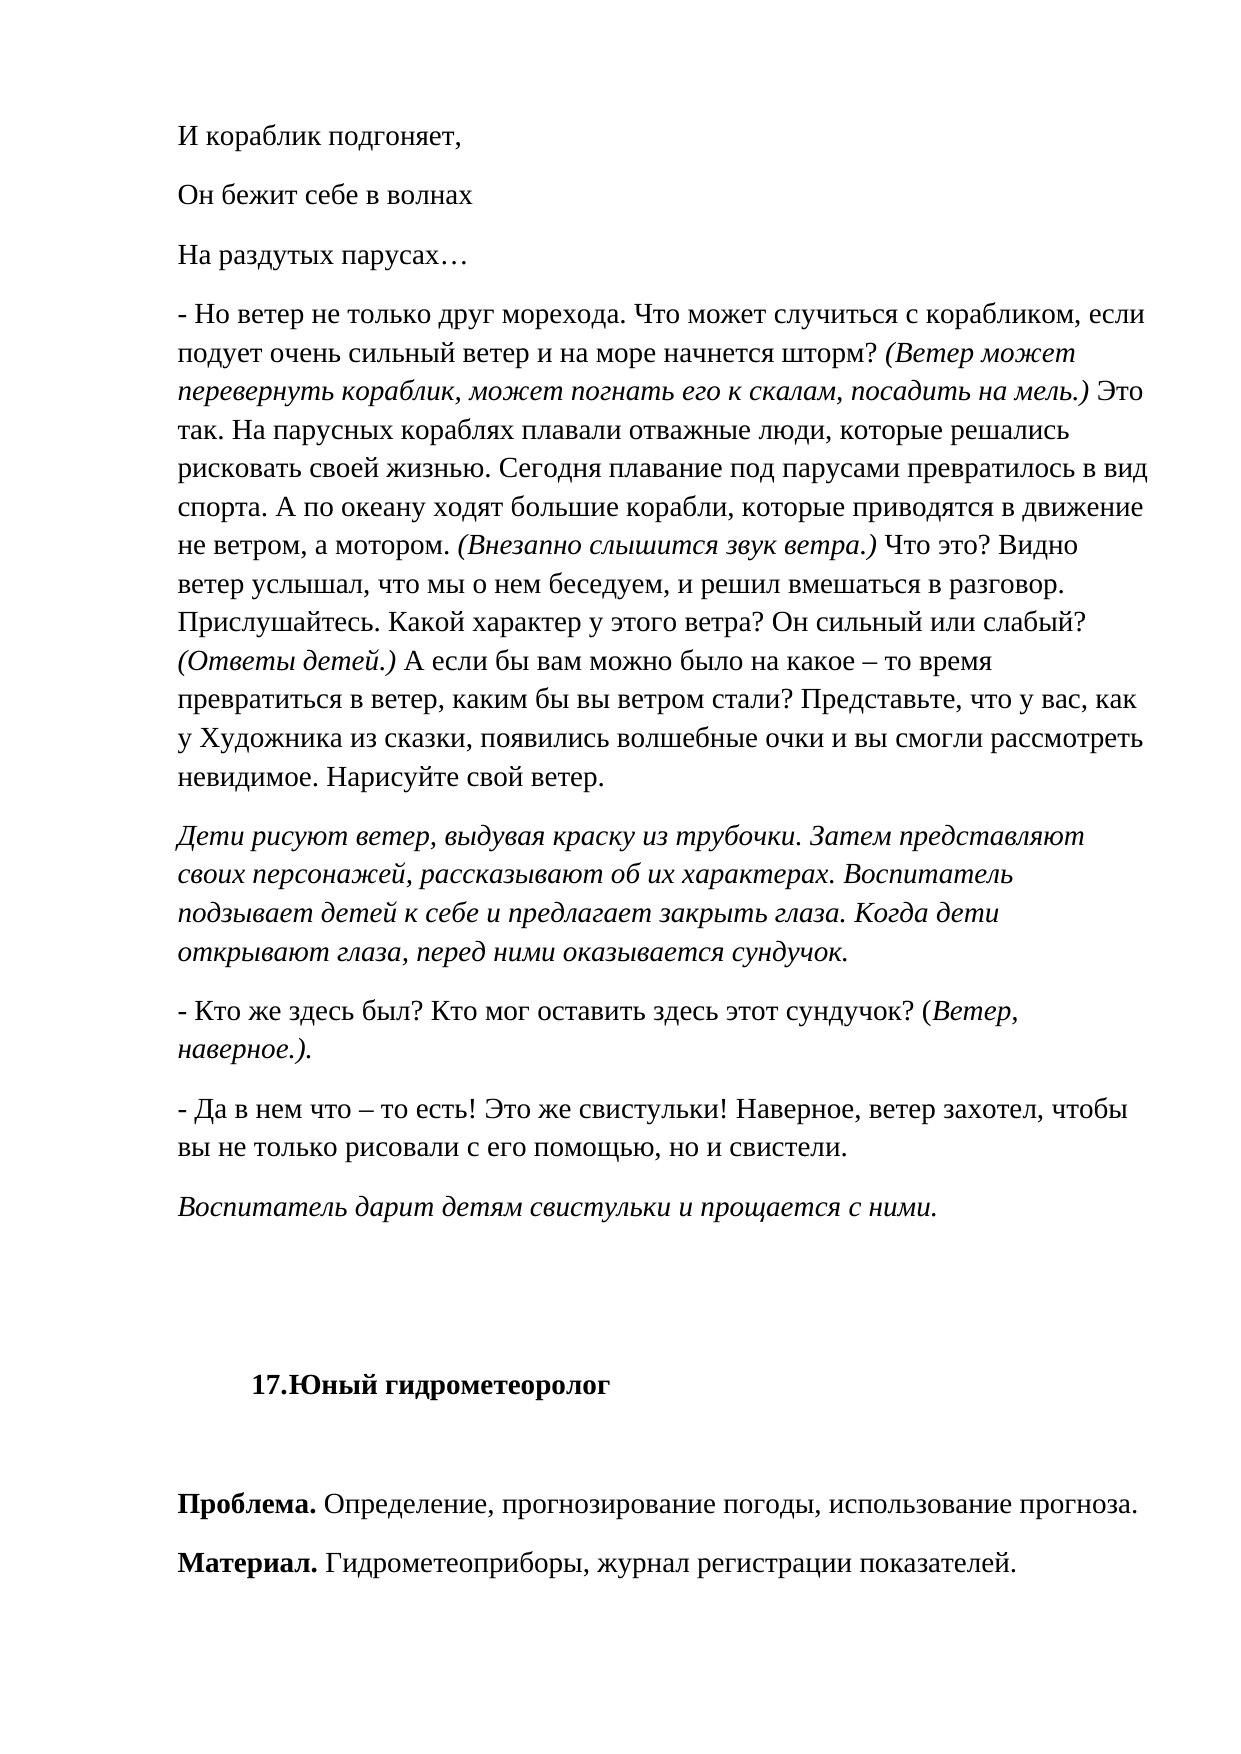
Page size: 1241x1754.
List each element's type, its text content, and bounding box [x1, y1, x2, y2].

text Он бежит себе в волнах [177, 177, 1152, 211]
text Дети рисуют ветер, выдувая краску из трубочки. Затем представляют своих персонажей, рассказывают об их характерах. Воспитатель подзывает детей к себе и предлагает закрыть глаза. Когда дети открывают глаза, перед ними оказывается сундучок. [177, 818, 1152, 967]
text Материал. Гидрометеоприборы, журнал регистрации показателей. [177, 1545, 1152, 1579]
text Воспитатель дарит детям свистульки и прощается с ними. [177, 1189, 1152, 1222]
text - Да в нем что – то есть! Это же свистульки! Наверное, ветер захотел, чтобы вы не только рисовали с его помощью, но и свистели. [177, 1091, 1152, 1163]
text На раздутых парусах… [177, 237, 1152, 270]
text - Но ветер не только друг морехода. Что может случиться с корабликом, если подует очень сильный ветер и на море начнется шторм? (Ветер может перевернуть кораблик, может погнать его к скалам, посадить на мель.) Это так. На парусных кораблях плавали отважные люди, которые решались рисковать своей жизнью. Сегодня плавание под парусами превратилось в вид спорта. А по океану ходят большие корабли, которые приводятся в движение не ветром, а мотором. (Внезапно слышится звук ветра.) Что это? Видно ветер услышал, что мы о нем беседуем, и решил вмешаться в разговор. Прислушайтесь. Какой характер у этого ветра? Он сильный или слабый? (Ответы детей.) А если бы вам можно было на какое – то время превратиться в ветер, каким бы вы ветром стали? Представьте, что у вас, как у Художника из сказки, появились волшебные очки и вы смогли рассмотреть невидимое. Нарисуйте свой ветер. [177, 296, 1152, 792]
text - Кто же здесь был? Кто мог оставить здесь этот сундучок? (Ветер, наверное.). [177, 993, 1152, 1065]
text И кораблик подгоняет, [177, 118, 1152, 152]
text Проблема. Определение, прогнозирование погоды, использование прогноза. [177, 1486, 1152, 1519]
list Юный гидрометеоролог [251, 1367, 1152, 1401]
